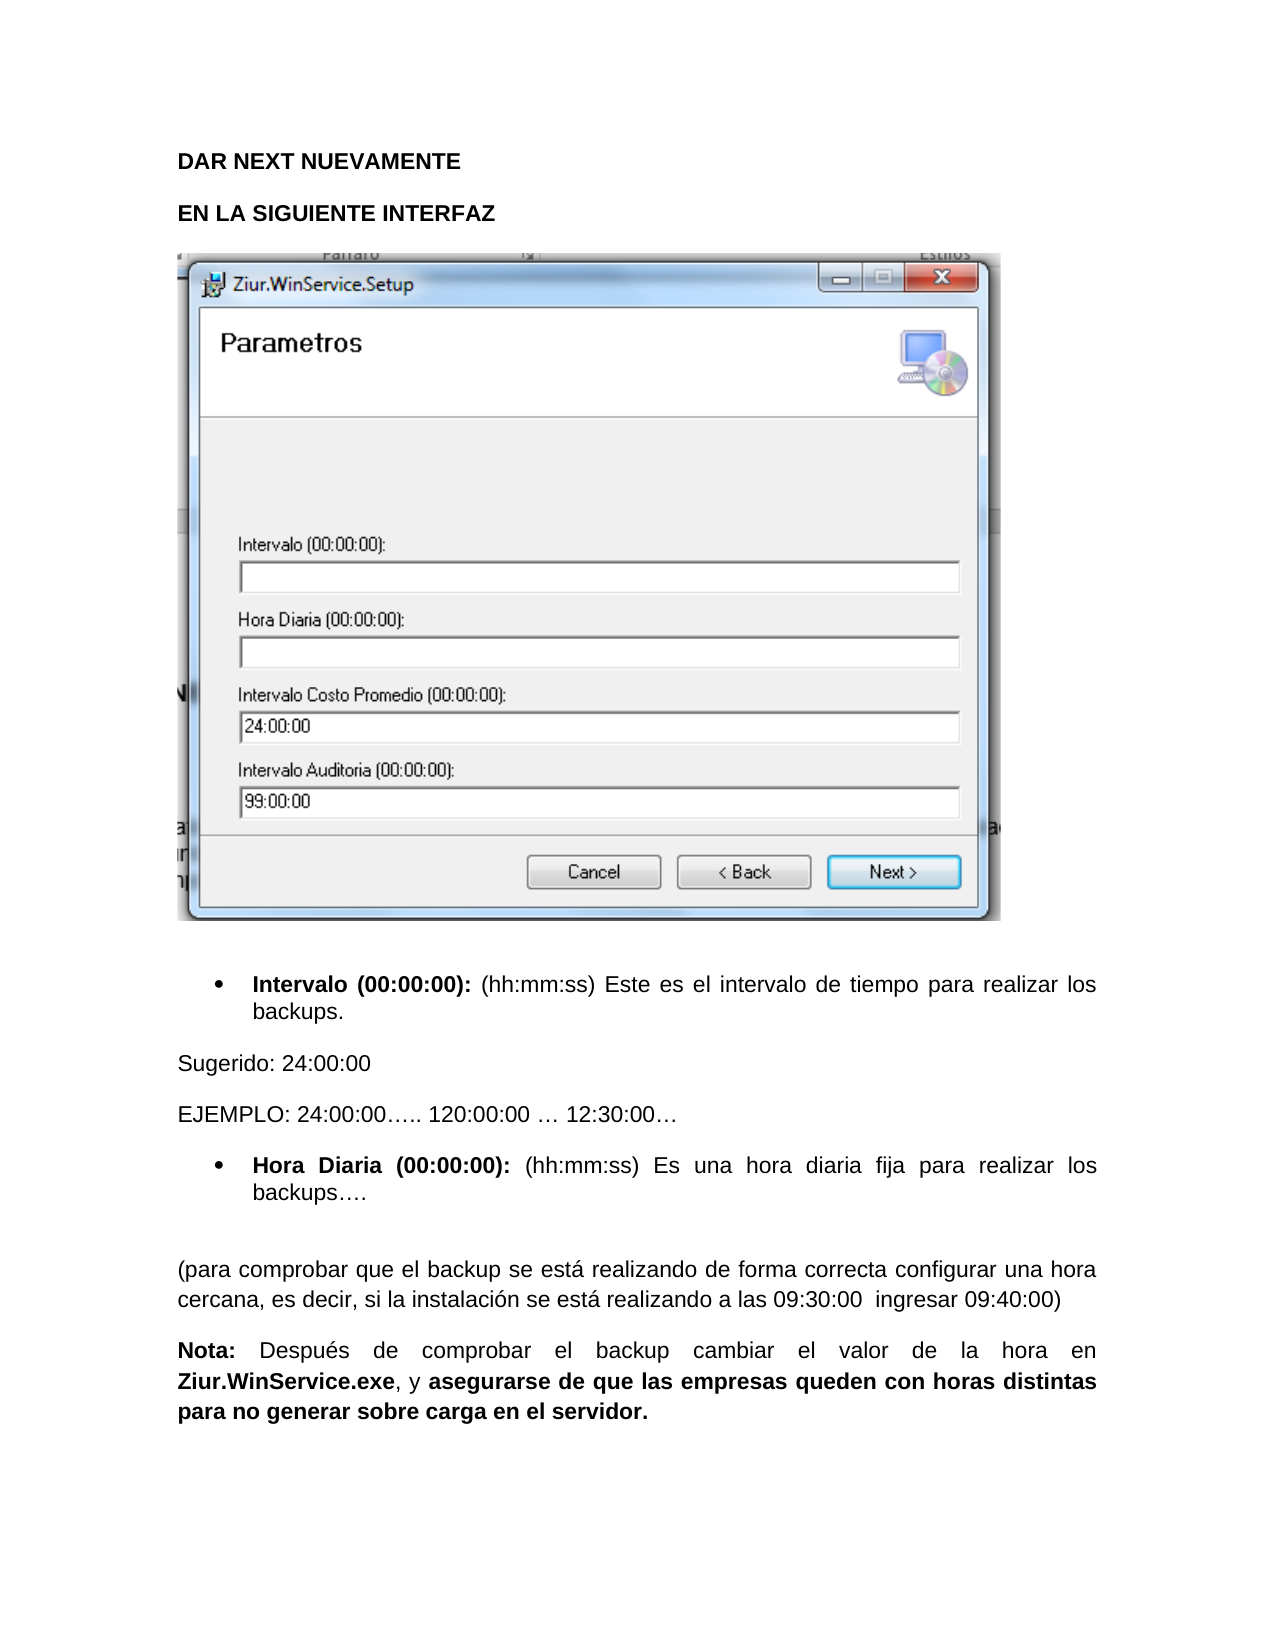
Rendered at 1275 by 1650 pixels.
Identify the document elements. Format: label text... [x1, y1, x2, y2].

text Sugerido: 24:00:00 [177, 1050, 1098, 1077]
list Intervalo (00:00:00): (hh:mm:ss) Este es el intervalo de tiempo para realizar los backups. [215, 971, 1098, 1024]
list DAR NEXT NUEVAMENTE [177, 148, 1098, 174]
list EN LA SIGUIENTE INTERFAZ [177, 200, 1098, 227]
text Nota: Después de comprobar el backup cambiar el valor de la hora en Ziur.WinService.exe, y asegurarse de que las empresas queden con horas distintas para no generar sobre carga en el servidor. [177, 1337, 1098, 1424]
list Hora Diaria (00:00:00): (hh:mm:ss) Es una hora diaria fija para realizar los backups…. [215, 1152, 1098, 1205]
text EJEMPLO: 24:00:00….. 120:00:00 … 12:30:00… [177, 1101, 1098, 1128]
picture [177, 253, 1001, 921]
text (para comprobar que el backup se está realizando de forma correcta configurar una hora cercana, es decir, si la instalación se está realizando a las 09:30:00 ingresar 09:40:00) [177, 1256, 1098, 1313]
